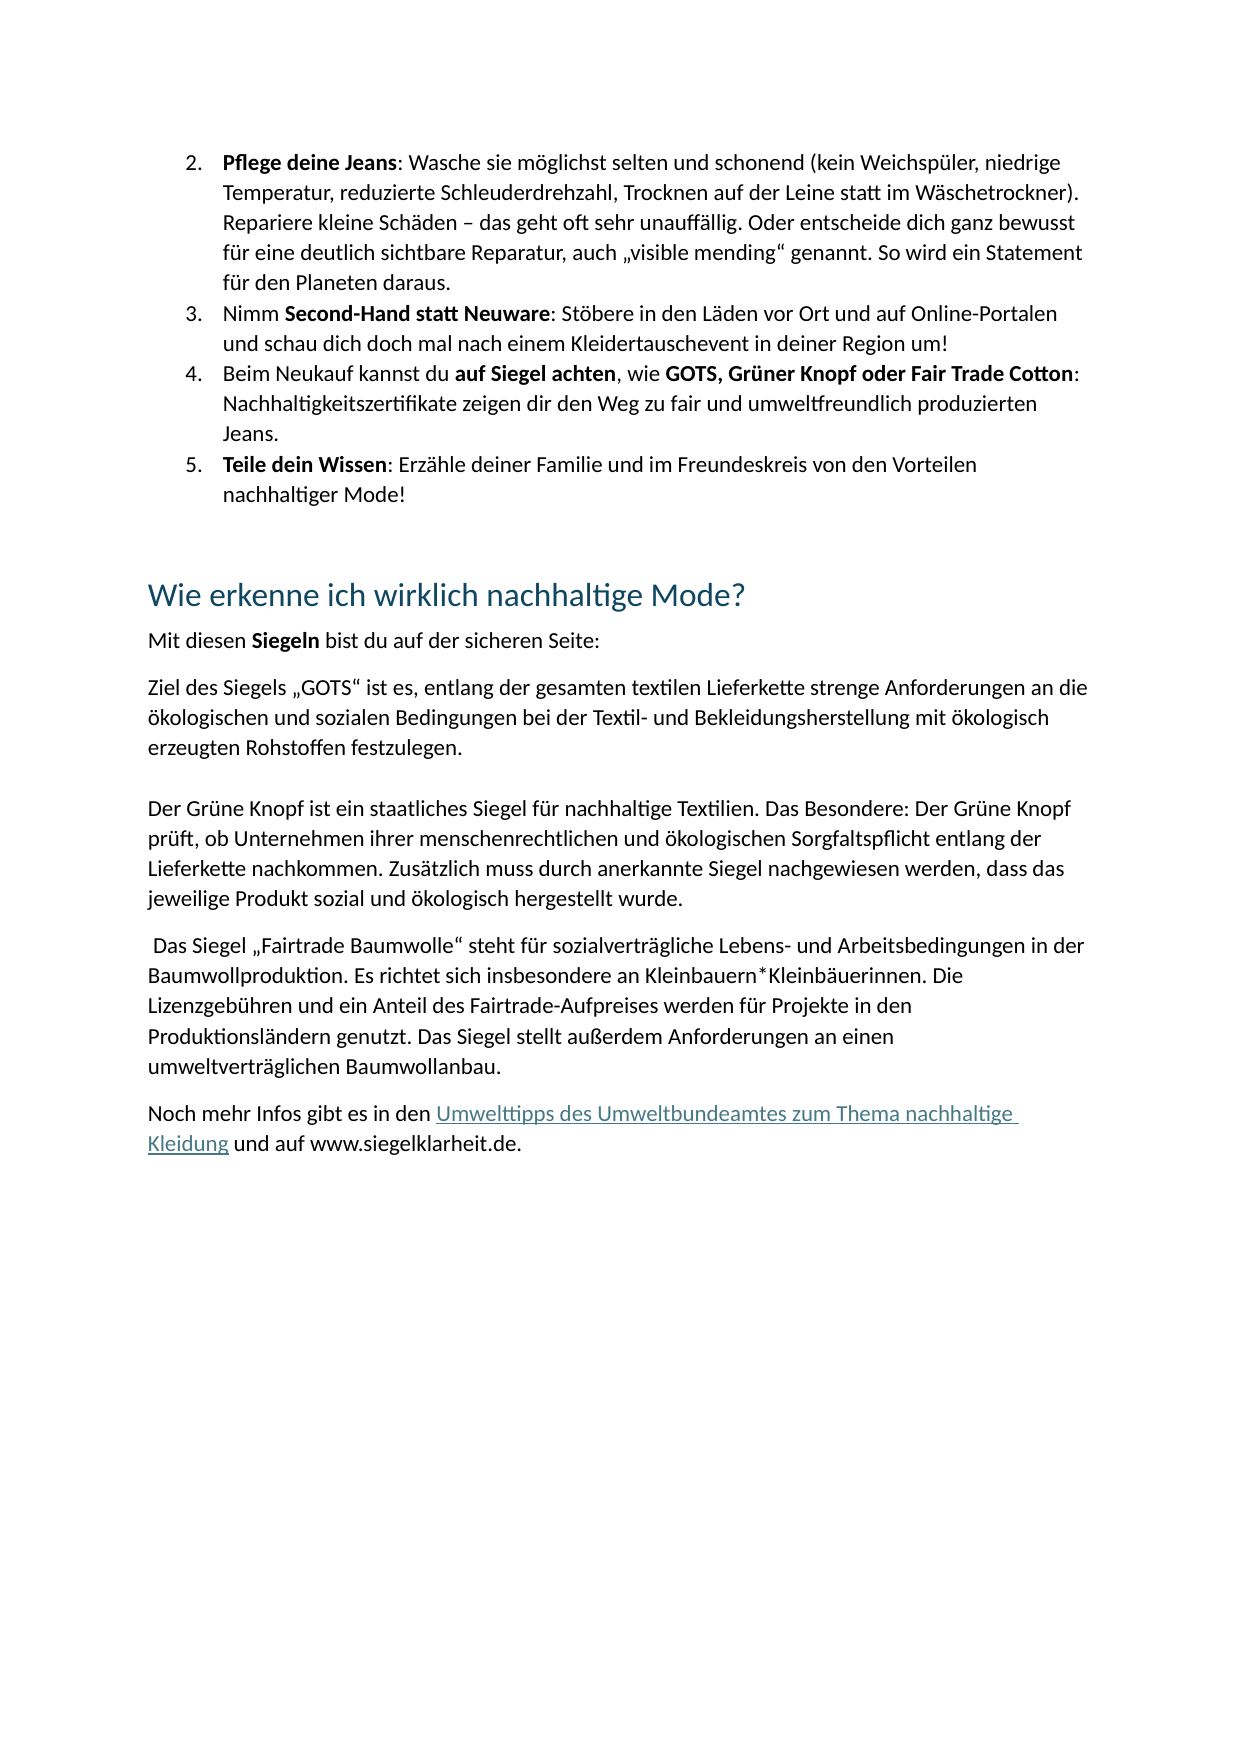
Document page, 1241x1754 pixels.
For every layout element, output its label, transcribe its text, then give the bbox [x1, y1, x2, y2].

text Der Grüne Knopf ist ein staatliches Siegel für nachhaltige Textilien. Das Besondere: Der Grüne Knopf prüft, ob Unternehmen ihrer menschenrechtlichen und ökologischen Sorgfaltspflicht entlang der Lieferkette nachkommen. Zusätzlich muss durch anerkannte Siegel nachgewiesen werden, dass das jeweilige Produkt sozial und ökologisch hergestellt wurde. [148, 794, 1093, 912]
list Beim Neukauf kannst du auf Siegel achten, wie GOTS, Grüner Knopf oder Fair Trade Cotton: Nachhaltigkeitszertifikate zeigen dir den Weg zu fair und umweltfreundlich produzierten Jeans. [185, 359, 1093, 447]
subtitle Wie erkenne ich wirklich nachhaltige Mode? [148, 574, 1093, 614]
text Mit diesen Siegeln bist du auf der sicheren Seite: [148, 626, 1093, 654]
list Teile dein Wissen: Erzähle deiner Familie und im Freundeskreis von den Vorteilen nachhaltiger Mode! [185, 450, 1093, 508]
list Pflege deine Jeans: Wasche sie möglichst selten und schonend (kein Weichspüler, niedrige Temperatur, reduzierte Schleuderdrehzahl, Trocknen auf der Leine statt im Wäschetrockner). Repariere kleine Schäden – das geht oft sehr unauffällig. Oder entscheide dich ganz bewusst für eine deutlich sichtbare Reparatur, auch „visible mending“ genannt. So wird ein Statement für den Planeten daraus. [185, 148, 1093, 296]
list Nimm Second-Hand statt Neuware: Stöbere in den Läden vor Ort und auf Online-Portalen und schau dich doch mal nach einem Kleidertauschevent in deiner Region um! [185, 299, 1093, 357]
text Ziel des Siegels „GOTS“ ist es, entlang der gesamten textilen Lieferkette strenge Anforderungen an die ökologischen und sozialen Bedingungen bei der Textil- und Bekleidungsherstellung mit ökologisch erzeugten Rohstoffen festzulegen. [148, 673, 1093, 761]
text Noch mehr Infos gibt es in den Umwelttipps des Umweltbundeamtes zum Thema nachhaltige Kleidung und auf www.siegelklarheit.de. [148, 1099, 1093, 1157]
text Das Siegel „Fairtrade Baumwolle“ steht für sozialverträgliche Lebens- und Arbeitsbedingungen in der Baumwollproduktion. Es richtet sich insbesondere an Kleinbauern*Kleinbäuerinnen. Die Lizenzgebühren und ein Anteil des Fairtrade-Aufpreises werden für Projekte in den Produktionsländern genutzt. Das Siegel stellt außerdem Anforderungen an einen umweltverträglichen Baumwollanbau. [148, 931, 1093, 1080]
